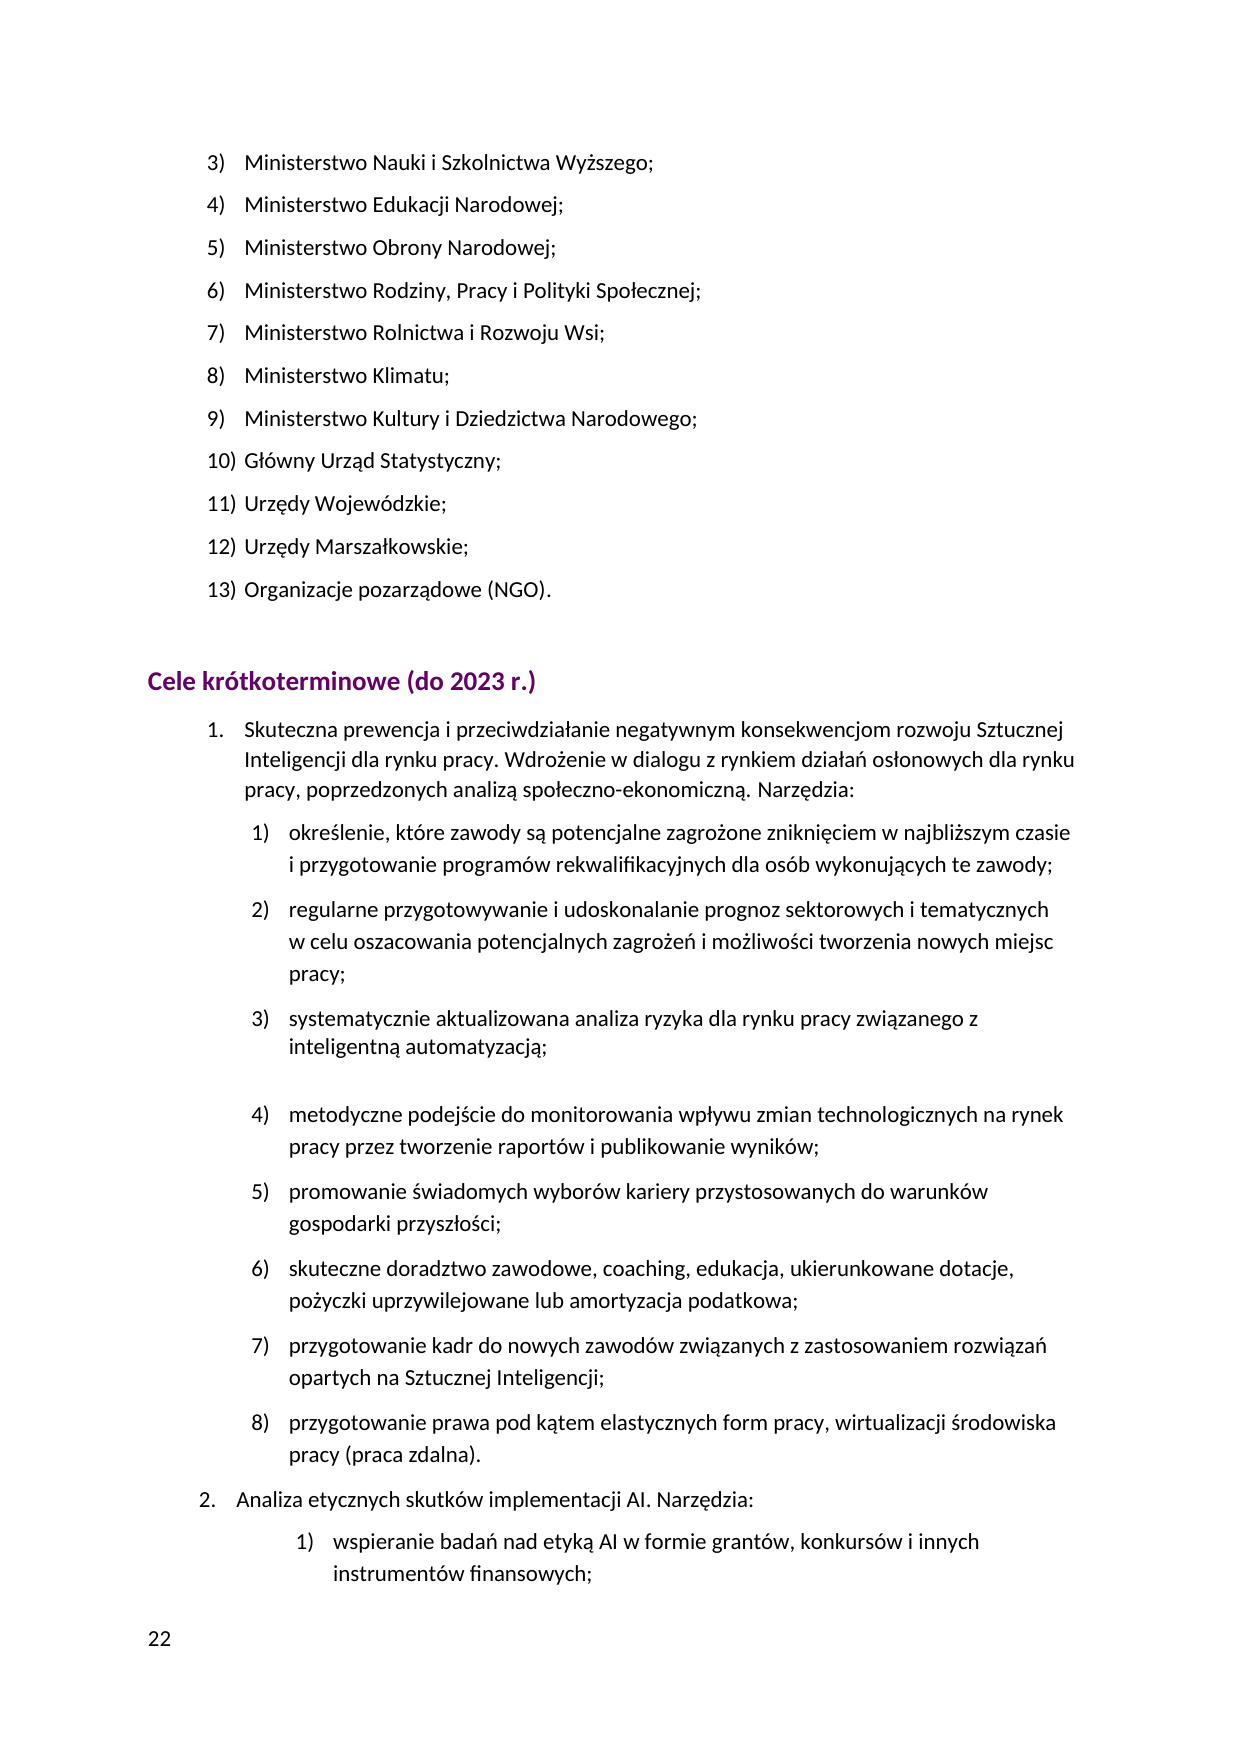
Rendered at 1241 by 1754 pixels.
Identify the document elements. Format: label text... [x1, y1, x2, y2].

list Ministerstwo Rodziny, Pracy i Polityki Społecznej; [207, 276, 1093, 304]
list przygotowanie prawa pod kątem elastycznych form pracy, wirtualizacji środowiska pracy (praca zdalna). [251, 1408, 1093, 1468]
list przygotowanie kadr do nowych zawodów związanych z zastosowaniem rozwiązań opartych na Sztucznej Inteligencji; [251, 1331, 1093, 1391]
subtitle Cele krótkoterminowe (do 2023 r.) [148, 664, 1093, 697]
list wspieranie badań nad etyką AI w formie grantów, konkursów i innych instrumentów finansowych; [295, 1527, 1093, 1588]
list określenie, które zawody są potencjalne zagrożone zniknięciem w najbliższym czasie i przygotowanie programów rekwalifikacyjnych dla osób wykonujących te zawody; [251, 818, 1093, 878]
list Ministerstwo Nauki i Szkolnictwa Wyższego; [207, 148, 1093, 176]
list skuteczne doradztwo zawodowe, coaching, edukacja, ukierunkowane dotacje, pożyczki uprzywilejowane lub amortyzacja podatkowa; [251, 1254, 1093, 1314]
list Ministerstwo Klimatu; [207, 361, 1093, 389]
list Urzędy Wojewódzkie; [207, 489, 1093, 517]
list Ministerstwo Obrony Narodowej; [207, 233, 1093, 261]
list Ministerstwo Rolnictwa i Rozwoju Wsi; [207, 318, 1093, 346]
list Ministerstwo Edukacji Narodowej; [207, 190, 1093, 218]
list Ministerstwo Kultury i Dziedzictwa Narodowego; [207, 404, 1093, 432]
list Urzędy Marszałkowskie; [207, 532, 1093, 560]
list Główny Urząd Statystyczny; [207, 447, 1093, 474]
list Organizacje pozarządowe (NGO). [207, 575, 1093, 603]
list systematycznie aktualizowana analiza ryzyka dla rynku pracy związanego z inteligentną automatyzacją; [251, 1004, 1093, 1060]
list regularne przygotowywanie i udoskonalanie prognoz sektorowych i tematycznych w celu oszacowania potencjalnych zagrożeń i możliwości tworzenia nowych miejsc pracy; [251, 895, 1093, 987]
list Skuteczna prewencja i przeciwdziałanie negatywnym konsekwencjom rozwoju Sztucznej Inteligencji dla rynku pracy. Wdrożenie w dialogu z rynkiem działań osłonowych dla rynku pracy, poprzedzonych analizą społeczno-ekonomiczną. Narzędzia: [207, 715, 1093, 803]
list metodyczne podejście do monitorowania wpływu zmian technologicznych na rynek pracy przez tworzenie raportów i publikowanie wyników; [251, 1100, 1093, 1161]
list Analiza etycznych skutków implementacji AI. Narzędzia: [199, 1485, 1093, 1513]
list promowanie świadomych wyborów kariery przystosowanych do warunków gospodarki przyszłości; [251, 1177, 1093, 1237]
